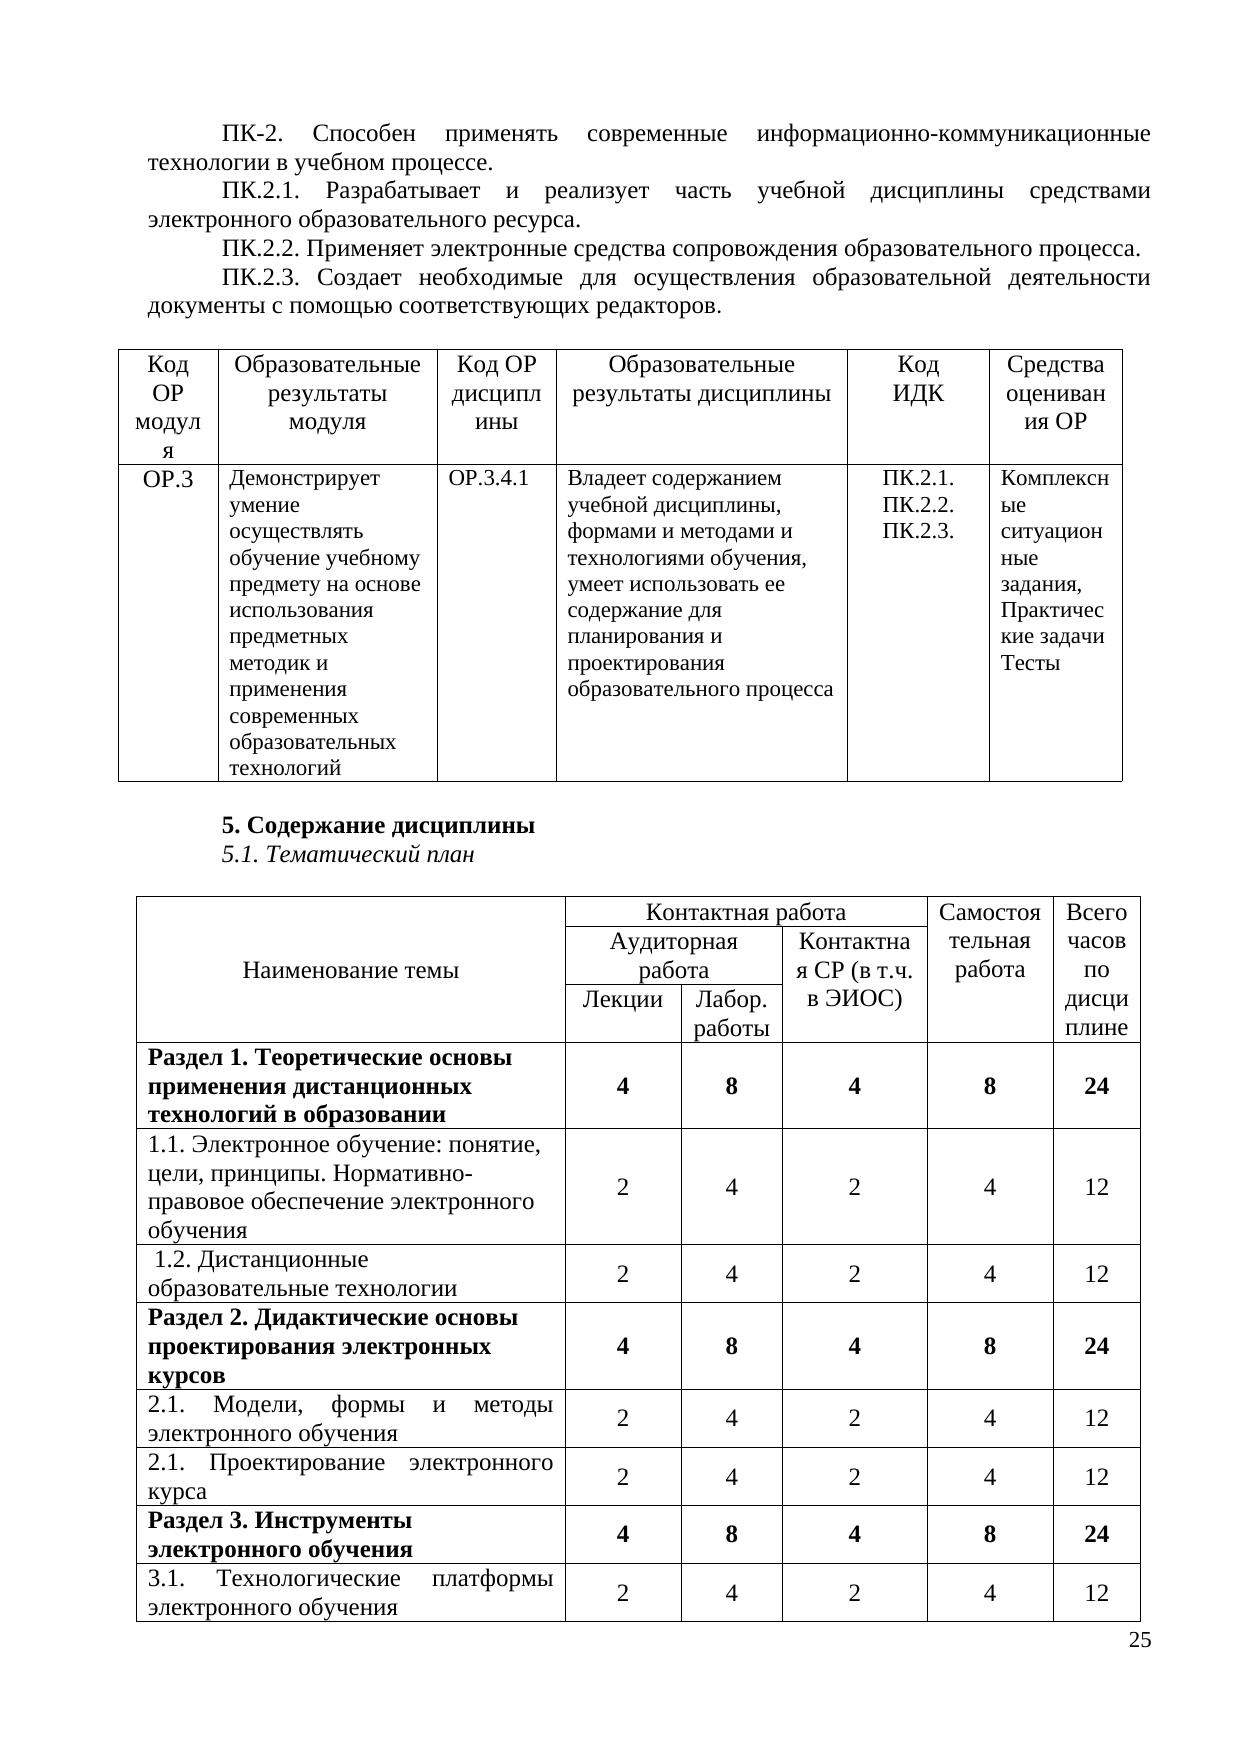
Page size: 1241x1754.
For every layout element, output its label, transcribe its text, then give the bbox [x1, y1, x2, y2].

table_cell 2.1. Проектирование электронного курса [137, 1448, 565, 1505]
table_cell Демонстрирует умение осуществлять обучение учебному предмету на основе использования предметных методик и применения современных образовательных технологий [219, 465, 437, 781]
table_cell 2 [783, 1245, 927, 1302]
table_cell Раздел 2. Дидактические основы проектирования электронных курсов [137, 1303, 565, 1389]
table_cell 3.1. Технологические платформы электронного обучения [137, 1564, 565, 1621]
table_cell 4 [682, 1129, 782, 1244]
table_header Средства оценивания ОР [990, 350, 1122, 464]
table_cell 12 [1054, 1564, 1140, 1621]
table_cell ОР.3 [119, 465, 218, 781]
table_header Образовательные результаты дисциплины [557, 350, 847, 464]
table_cell 1.2. Дистанционные образовательные технологии [137, 1245, 565, 1302]
table_cell 2 [566, 1564, 681, 1621]
table_cell 4 [928, 1129, 1053, 1244]
table_header Образовательные результаты модуля [219, 350, 437, 464]
table_cell 2 [783, 1129, 927, 1244]
table_cell Контактная СР (в т.ч. в ЭИОС) [783, 927, 927, 1042]
table_cell 4 [928, 1564, 1053, 1621]
table_cell 4 [783, 1506, 927, 1563]
table_header Контактная работа [566, 897, 927, 926]
table_header Самостоятельная работа [928, 897, 1053, 1042]
table_cell 2 [783, 1448, 927, 1505]
table_cell Раздел 3. Инструменты электронного обучения [137, 1506, 565, 1563]
table_cell 12 [1054, 1245, 1140, 1302]
table_header Наименование темы [137, 897, 565, 1042]
table_cell 24 [1054, 1043, 1140, 1128]
table_header Код ОР дисциплины [438, 350, 556, 464]
table_cell 4 [566, 1043, 681, 1128]
table_cell 4 [928, 1390, 1053, 1447]
table_cell 4 [682, 1245, 782, 1302]
table_cell 8 [682, 1506, 782, 1563]
table_header Код ИДК [848, 350, 989, 464]
table_cell 2 [566, 1448, 681, 1505]
table_cell ПК.2.1. ПК.2.2. ПК.2.3. [848, 465, 989, 781]
table_cell Владеет содержанием учебной дисциплины, формами и методами и технологиями обучения, умеет использовать ее содержание для планирования и проектирования образовательного процесса [557, 465, 847, 781]
text ПК.2.3. Создает необходимые для осуществления образовательной деятельности документы с помощью соответствующих редакторов. [148, 262, 1152, 320]
table_cell ОР.3.4.1 [438, 465, 556, 781]
table_cell 2 [566, 1390, 681, 1447]
table_cell Комплексные ситуационные задания, Практические задачи Тесты [990, 465, 1122, 781]
table_cell 4 [928, 1245, 1053, 1302]
text ПК.2.1. Разрабатывает и реализует часть учебной дисциплины средствами электронного образовательного ресурса. [148, 176, 1152, 233]
table_cell 8 [928, 1506, 1053, 1563]
text ПК-2. Способен применять современные информационно-коммуникационные технологии в учебном процессе. [148, 118, 1152, 176]
table_header Код ОР модуля [119, 350, 218, 464]
table_cell Лабор. работы [682, 985, 782, 1042]
table_cell 4 [783, 1043, 927, 1128]
table_cell 12 [1054, 1448, 1140, 1505]
table_cell 8 [682, 1303, 782, 1389]
table_cell 8 [682, 1043, 782, 1128]
table_cell 2.1. Модели, формы и методы электронного обучения [137, 1390, 565, 1447]
table_cell 4 [783, 1303, 927, 1389]
table_cell 2 [783, 1390, 927, 1447]
table_cell Аудиторная работа [566, 927, 782, 983]
table_header Всего часов по дисциплине [1054, 897, 1140, 1042]
table_cell 4 [682, 1448, 782, 1505]
table_cell 4 [566, 1303, 681, 1389]
table_cell 2 [566, 1245, 681, 1302]
table_cell 12 [1054, 1390, 1140, 1447]
table_cell 8 [928, 1303, 1053, 1389]
table_cell 4 [682, 1564, 782, 1621]
table_cell 4 [682, 1390, 782, 1447]
table_cell 12 [1054, 1129, 1140, 1244]
table_cell Лекции [566, 985, 681, 1042]
text 5. Содержание дисциплины [148, 810, 1152, 839]
table_cell 4 [566, 1506, 681, 1563]
table_cell 4 [928, 1448, 1053, 1505]
table_cell Раздел 1. Теоретические основы применения дистанционных технологий в образовании [137, 1043, 565, 1128]
text ПК.2.2. Применяет электронные средства сопровождения образовательного процесса. [148, 233, 1152, 262]
table_cell 1.1. Электронное обучение: понятие, цели, принципы. Нормативно-правовое обеспечение электронного обучения [137, 1129, 565, 1244]
table_cell 24 [1054, 1303, 1140, 1389]
text 5.1. Тематический план [148, 839, 1152, 867]
table_cell 2 [783, 1564, 927, 1621]
table_cell 24 [1054, 1506, 1140, 1563]
table_cell 2 [566, 1129, 681, 1244]
table_cell 8 [928, 1043, 1053, 1128]
